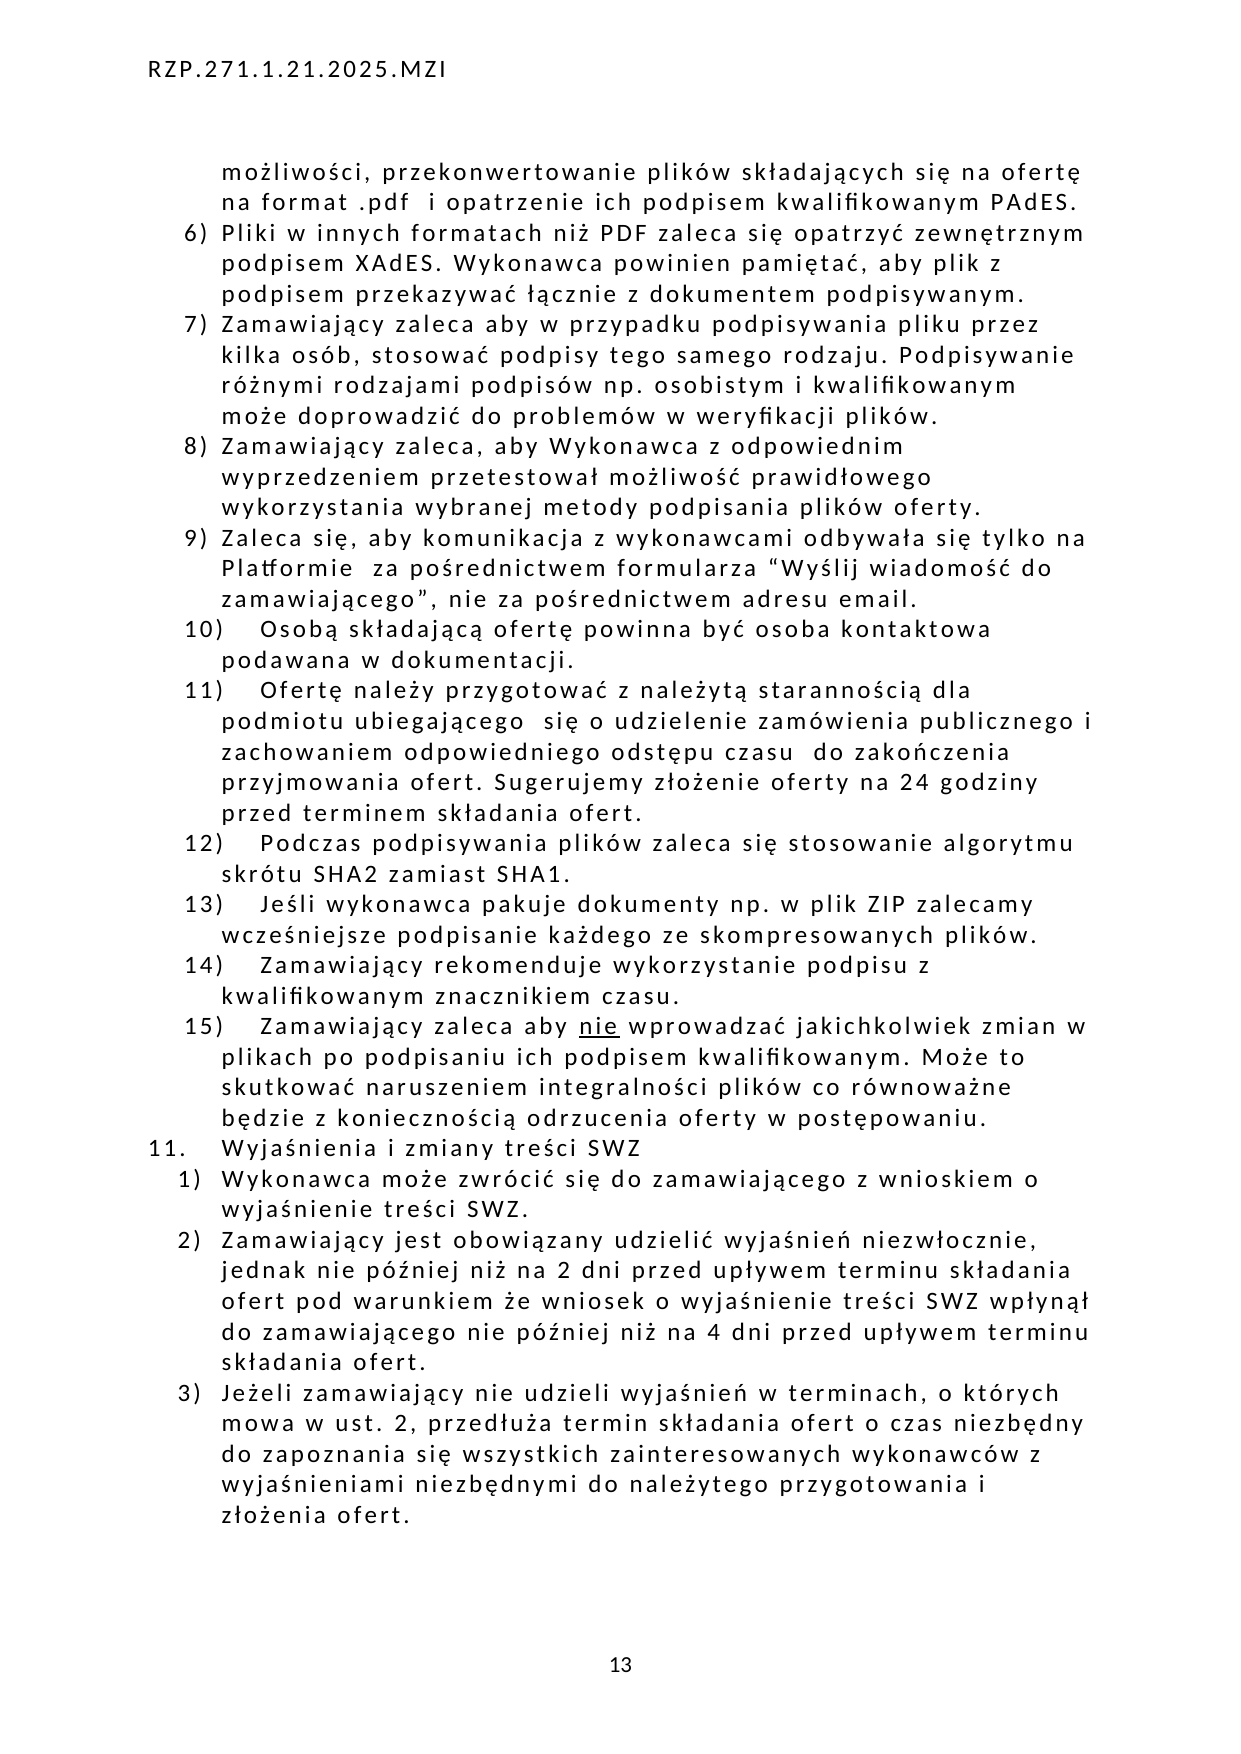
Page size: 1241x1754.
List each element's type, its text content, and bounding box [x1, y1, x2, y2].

text 3) Jeżeli zamawiający nie udzieli wyjaśnień w terminach, o których mowa w ust. 2, przedłuża termin składania ofert o czas niezbędny do zapoznania się wszystkich zainteresowanych wykonawców z wyjaśnieniami niezbędnymi do należytego przygotowania i złożenia ofert. [177, 1377, 1093, 1529]
text 11. Wyjaśnienia i zmiany treści SWZ [148, 1132, 1093, 1163]
list Zamawiający rekomenduje wykorzystanie podpisu z kwalifikowanym znacznikiem czasu. [184, 949, 1093, 1010]
list Jeśli wykonawca pakuje dokumenty np. w plik ZIP zalecamy wcześniejsze podpisanie każdego ze skompresowanych plików. [184, 888, 1093, 949]
list Osobą składającą ofertę powinna być osoba kontaktowa podawana w dokumentacji. [184, 614, 1093, 675]
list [184, 156, 1093, 217]
list Zaleca się, aby komunikacja z wykonawcami odbywała się tylko na Platformie za pośrednictwem formularza “Wyślij wiadomość do zamawiającego”, nie za pośrednictwem adresu email. [184, 522, 1093, 614]
list Zamawiający zaleca, aby Wykonawca z odpowiednim wyprzedzeniem przetestował możliwość prawidłowego wykorzystania wybranej metody podpisania plików oferty. [184, 431, 1093, 522]
list Ofertę należy przygotować z należytą starannością dla podmiotu ubiegającego się o udzielenie zamówienia publicznego i zachowaniem odpowiedniego odstępu czasu do zakończenia przyjmowania ofert. Sugerujemy złożenie oferty na 24 godziny przed terminem składania ofert. [184, 675, 1093, 827]
list Zamawiający zaleca aby nie wprowadzać jakichkolwiek zmian w plikach po podpisaniu ich podpisem kwalifikowanym. Może to skutkować naruszeniem integralności plików co równoważne będzie z koniecznością odrzucenia oferty w postępowaniu. [184, 1010, 1093, 1132]
list Zamawiający zaleca aby w przypadku podpisywania pliku przez kilka osób, stosować podpisy tego samego rodzaju. Podpisywanie różnymi rodzajami podpisów np. osobistym i kwalifikowanym może doprowadzić do problemów w weryfikacji plików. [184, 308, 1093, 431]
list Pliki w innych formatach niż PDF zaleca się opatrzyć zewnętrznym podpisem XAdES. Wykonawca powinien pamiętać, aby plik z podpisem przekazywać łącznie z dokumentem podpisywanym. [184, 217, 1093, 308]
list Podczas podpisywania plików zaleca się stosowanie algorytmu skrótu SHA2 zamiast SHA1. [184, 827, 1093, 888]
text 1) Wykonawca może zwrócić się do zamawiającego z wnioskiem o wyjaśnienie treści SWZ. [177, 1163, 1093, 1224]
text 2) Zamawiający jest obowiązany udzielić wyjaśnień niezwłocznie, jednak nie później niż na 2 dni przed upływem terminu składania ofert pod warunkiem że wniosek o wyjaśnienie treści SWZ wpłynął do zamawiającego nie później niż na 4 dni przed upływem terminu składania ofert. [177, 1224, 1093, 1377]
